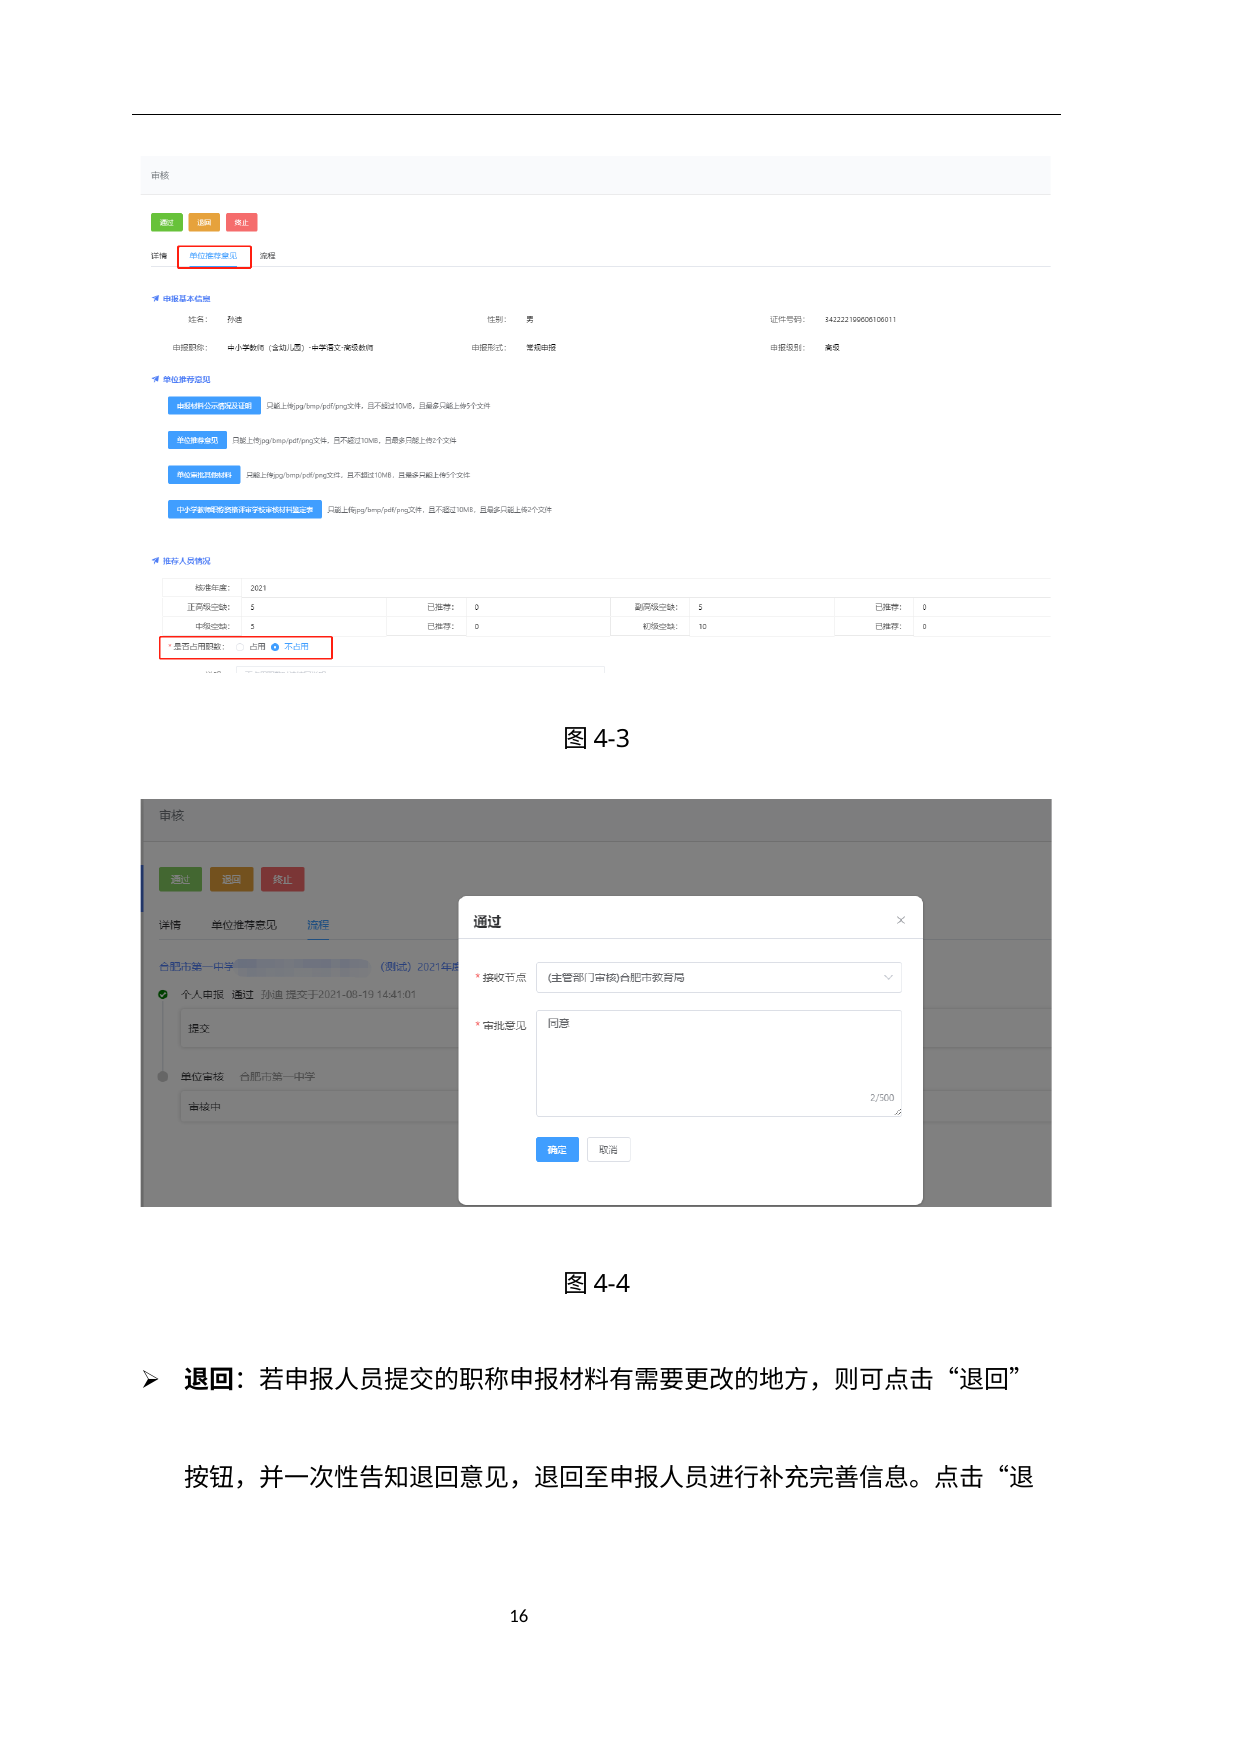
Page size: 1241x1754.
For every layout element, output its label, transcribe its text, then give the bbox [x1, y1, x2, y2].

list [141, 1345, 1053, 1508]
picture [140, 799, 1052, 1207]
text 图4-4 [141, 1249, 1053, 1314]
text 图4-3 [141, 704, 1053, 769]
picture [140, 156, 1051, 673]
